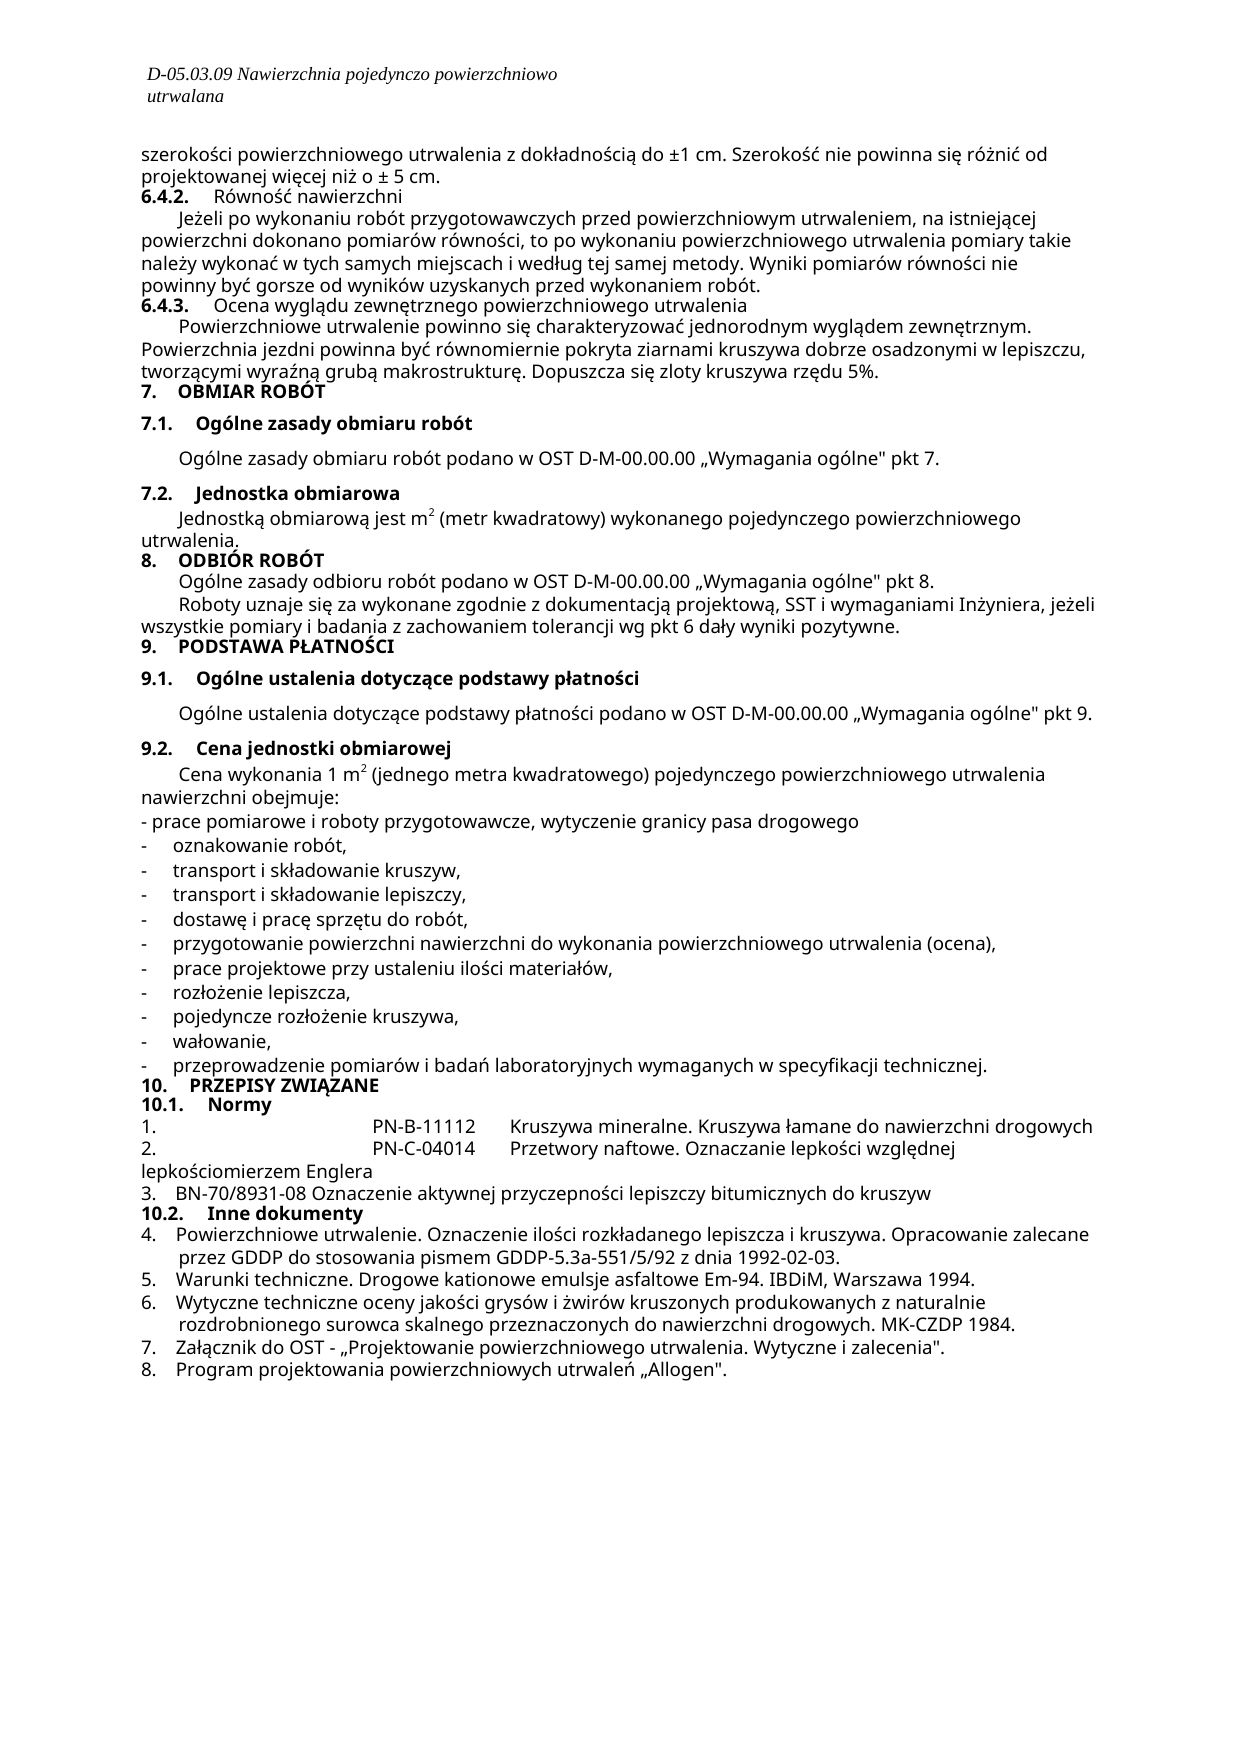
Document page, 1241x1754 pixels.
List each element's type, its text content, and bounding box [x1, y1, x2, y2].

list przeprowadzenie pomiarów i badań laboratoryjnych wymaganych w specyfikacji technicznej. [141, 1053, 1097, 1078]
list Inne dokumenty [141, 1205, 1097, 1224]
list Wytyczne techniczne oceny jakości grysów i żwirów kruszonych produkowanych z naturalnie rozdrobnionego surowca skalnego przeznaczonych do nawierzchni drogowych. MK-CZDP 1984. [141, 1291, 1097, 1336]
list ODBIÓR ROBÓT [141, 552, 1097, 571]
text Jeżeli po wykonaniu robót przygotowawczych przed powierzchniowym utrwaleniem, na istniejącej powierzchni dokonano pomiarów równości, to po wykonaniu powierzchniowego utrwalenia pomiary takie należy wykonać w tych samych miejscach i według tej samej metody. Wyniki pomiarów równości nie powinny być gorsze od wyników uzyskanych przed wykonaniem robót. [141, 207, 1097, 297]
list BN-70/8931-08 Oznaczenie aktywnej przyczepności lepiszczy bitumicznych do kruszyw [141, 1183, 1097, 1205]
list Równość nawierzchni [141, 188, 1097, 207]
text Powierzchniowe utrwalenie powinno się charakteryzować jednorodnym wyglądem zewnętrznym. Powierzchnia jezdni powinna być równomiernie pokryta ziarnami kruszywa dobrze osadzonymi w lepiszczu, tworzącymi wyraźną grubą makrostrukturę. Dopuszcza się zloty kruszywa rzędu 5%. [141, 316, 1097, 383]
list prace projektowe przy ustaleniu ilości materiałów, [141, 955, 1097, 980]
list transport i składowanie kruszyw, [141, 857, 1097, 882]
list Ocena wyglądu zewnętrznego powierzchniowego utrwalenia [141, 297, 1097, 316]
list Warunki techniczne. Drogowe kationowe emulsje asfaltowe Em-94. IBDiM, Warszawa 1994. [141, 1269, 1097, 1291]
list PRZEPISY ZWIĄZANE [141, 1078, 1097, 1096]
list dostawę i pracę sprzętu do robót, [141, 906, 1097, 931]
list PODSTAWA PŁATNOŚCI [141, 638, 1097, 657]
list Cena jednostki obmiarowej [141, 727, 1097, 762]
text Ogólne zasady obmiaru robót podano w OST D-M-00.00.00 „Wymagania ogólne" pkt 7. [141, 437, 1097, 472]
text Ogólne zasady odbioru robót podano w OST D-M-00.00.00 „Wymagania ogólne" pkt 8. [141, 571, 1097, 593]
list Normy [141, 1096, 1097, 1115]
text - prace pomiarowe i roboty przygotowawcze, wytyczenie granicy pasa drogowego [141, 809, 1097, 833]
list rozłożenie lepiszcza, [141, 980, 1097, 1004]
list wałowanie, [141, 1029, 1097, 1053]
list Ogólne zasady obmiaru robót [141, 402, 1097, 437]
list PN-B-11112 Kruszywa mineralne. Kruszywa łamane do nawierzchni drogowych [141, 1115, 1097, 1138]
list PN-C-04014 Przetwory naftowe. Oznaczanie lepkości względnej lepkościomierzem Englera [141, 1138, 1097, 1183]
list transport i składowanie lepiszczy, [141, 882, 1097, 906]
list Ogólne ustalenia dotyczące podstawy płatności [141, 657, 1097, 692]
list Program projektowania powierzchniowych utrwaleń „Allogen". [141, 1359, 1097, 1381]
text Jednostką obmiarową jest m2 (metr kwadratowy) wykonanego pojedynczego powierzchniowego utrwalenia. [141, 507, 1097, 552]
list oznakowanie robót, [141, 833, 1097, 857]
list przygotowanie powierzchni nawierzchni do wykonania powierzchniowego utrwalenia (ocena), [141, 931, 1097, 955]
list Jednostka obmiarowa [141, 472, 1097, 507]
text Roboty uznaje się za wykonane zgodnie z dokumentacją projektową, SST i wymaganiami Inżyniera, jeżeli wszystkie pomiary i badania z zachowaniem tolerancji wg pkt 6 dały wyniki pozytywne. [141, 593, 1097, 638]
text Ogólne ustalenia dotyczące podstawy płatności podano w OST D-M-00.00.00 „Wymagania ogólne" pkt 9. [141, 692, 1097, 727]
list OBMIAR ROBÓT [141, 383, 1097, 402]
list Powierzchniowe utrwalenie. Oznaczenie ilości rozkładanego lepiszcza i kruszywa. Opracowanie zalecane przez GDDP do stosowania pismem GDDP-5.3a-551/5/92 z dnia 1992-02-03. [141, 1224, 1097, 1269]
list pojedyncze rozłożenie kruszywa, [141, 1004, 1097, 1029]
list Załącznik do OST - „Projektowanie powierzchniowego utrwalenia. Wytyczne i zalecenia". [141, 1336, 1097, 1359]
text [141, 143, 1097, 188]
text Cena wykonania 1 m2 (jednego metra kwadratowego) pojedynczego powierzchniowego utrwalenia nawierzchni obejmuje: [141, 762, 1097, 809]
